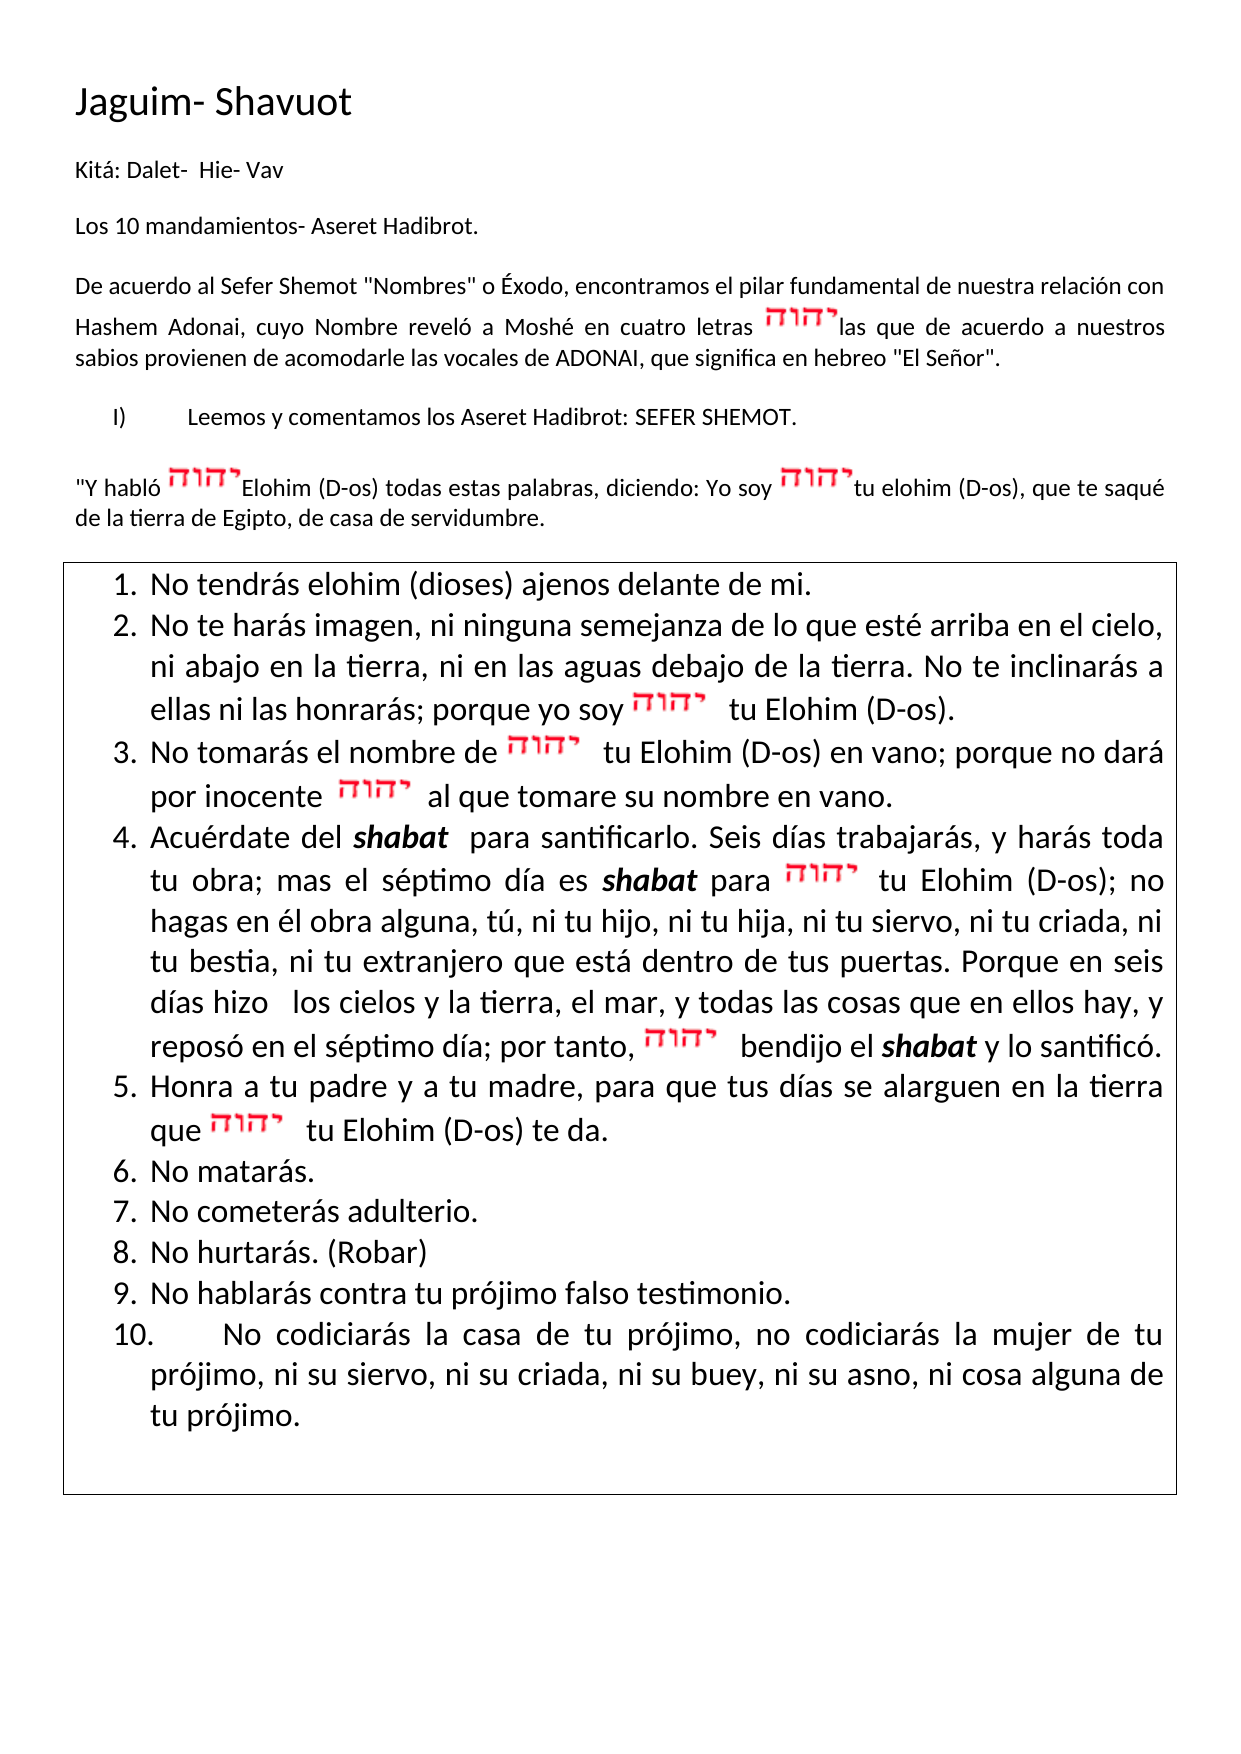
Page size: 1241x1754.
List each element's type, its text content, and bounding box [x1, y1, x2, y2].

picture [506, 728, 581, 764]
list Leemos y comentamos los Aseret Hadibrot: SEFER SHEMOT. [112, 401, 1165, 432]
picture [337, 772, 412, 808]
text Los 10 mandamientos- Aseret Hadibrot. [75, 210, 1165, 241]
table_header No tendrás elohim (dioses) ajenos delante de mi. No te harás imagen, ni ninguna semejanza de lo que esté arriba en el cielo, ni abajo en la tierra, ni en las aguas debajo de la tierra. No te inclinarás a ellas ni las honrarás; porque yo soy tu Elohim (D-os). No tomarás el nombre de tu Elohim (D-os) en vano; porque no dará por inocente al que tomare su nombre en vano. Acuérdate del shabat para santificarlo. Seis días trabajarás, y harás toda tu obra; mas el séptimo día es shabat para tu Elohim (D-os); no hagas en él obra alguna, tú, ni tu hijo, ni tu hija, ni tu siervo, ni tu criada, ni tu bestia, ni tu extranjero que está dentro de tus puertas. Porque en seis días hizo los cielos y la tierra, el mar, y todas las cosas que en ellos hay, y reposó en el séptimo día; por tanto, bendijo el shabat y lo santificó. Honra a tu padre y a tu madre, para que tus días se alarguen en la tierra que tu Elohim (D-os) te da. No matarás. No cometerás adulterio. No hurtarás. (Robar) No hablarás contra tu prójimo falso testimonio. No codiciarás la casa de tu prójimo, no codiciarás la mujer de tu prójimo, ni su siervo, ni su criada, ni su buey, ni su asno, ni cosa alguna de tu prójimo. [64, 563, 1176, 1494]
picture [167, 461, 242, 497]
text Jaguim- Shavuot [75, 75, 1165, 126]
picture [632, 685, 707, 721]
picture [643, 1022, 718, 1057]
text De acuerdo al Sefer Shemot "Nombres" o Éxodo, encontramos el pilar fundamental de nuestra relación con Hashem Adonai, cuyo Nombre reveló a Moshé en cuatro letras las que de acuerdo a nuestros sabios provienen de acomodarle las vocales de ADONAI, que significa en hebreo "El Señor". [75, 270, 1165, 372]
picture [764, 300, 839, 336]
picture [779, 461, 854, 497]
text "Y habló Elohim (D-os) todas estas palabras, diciendo: Yo soy tu elohim (D-os), que te saqué de la tierra de Egipto, de casa de servidumbre. [75, 461, 1165, 533]
picture [209, 1106, 284, 1142]
text Kitá: Dalet- Hie- Vav [75, 154, 1165, 185]
picture [784, 856, 859, 892]
